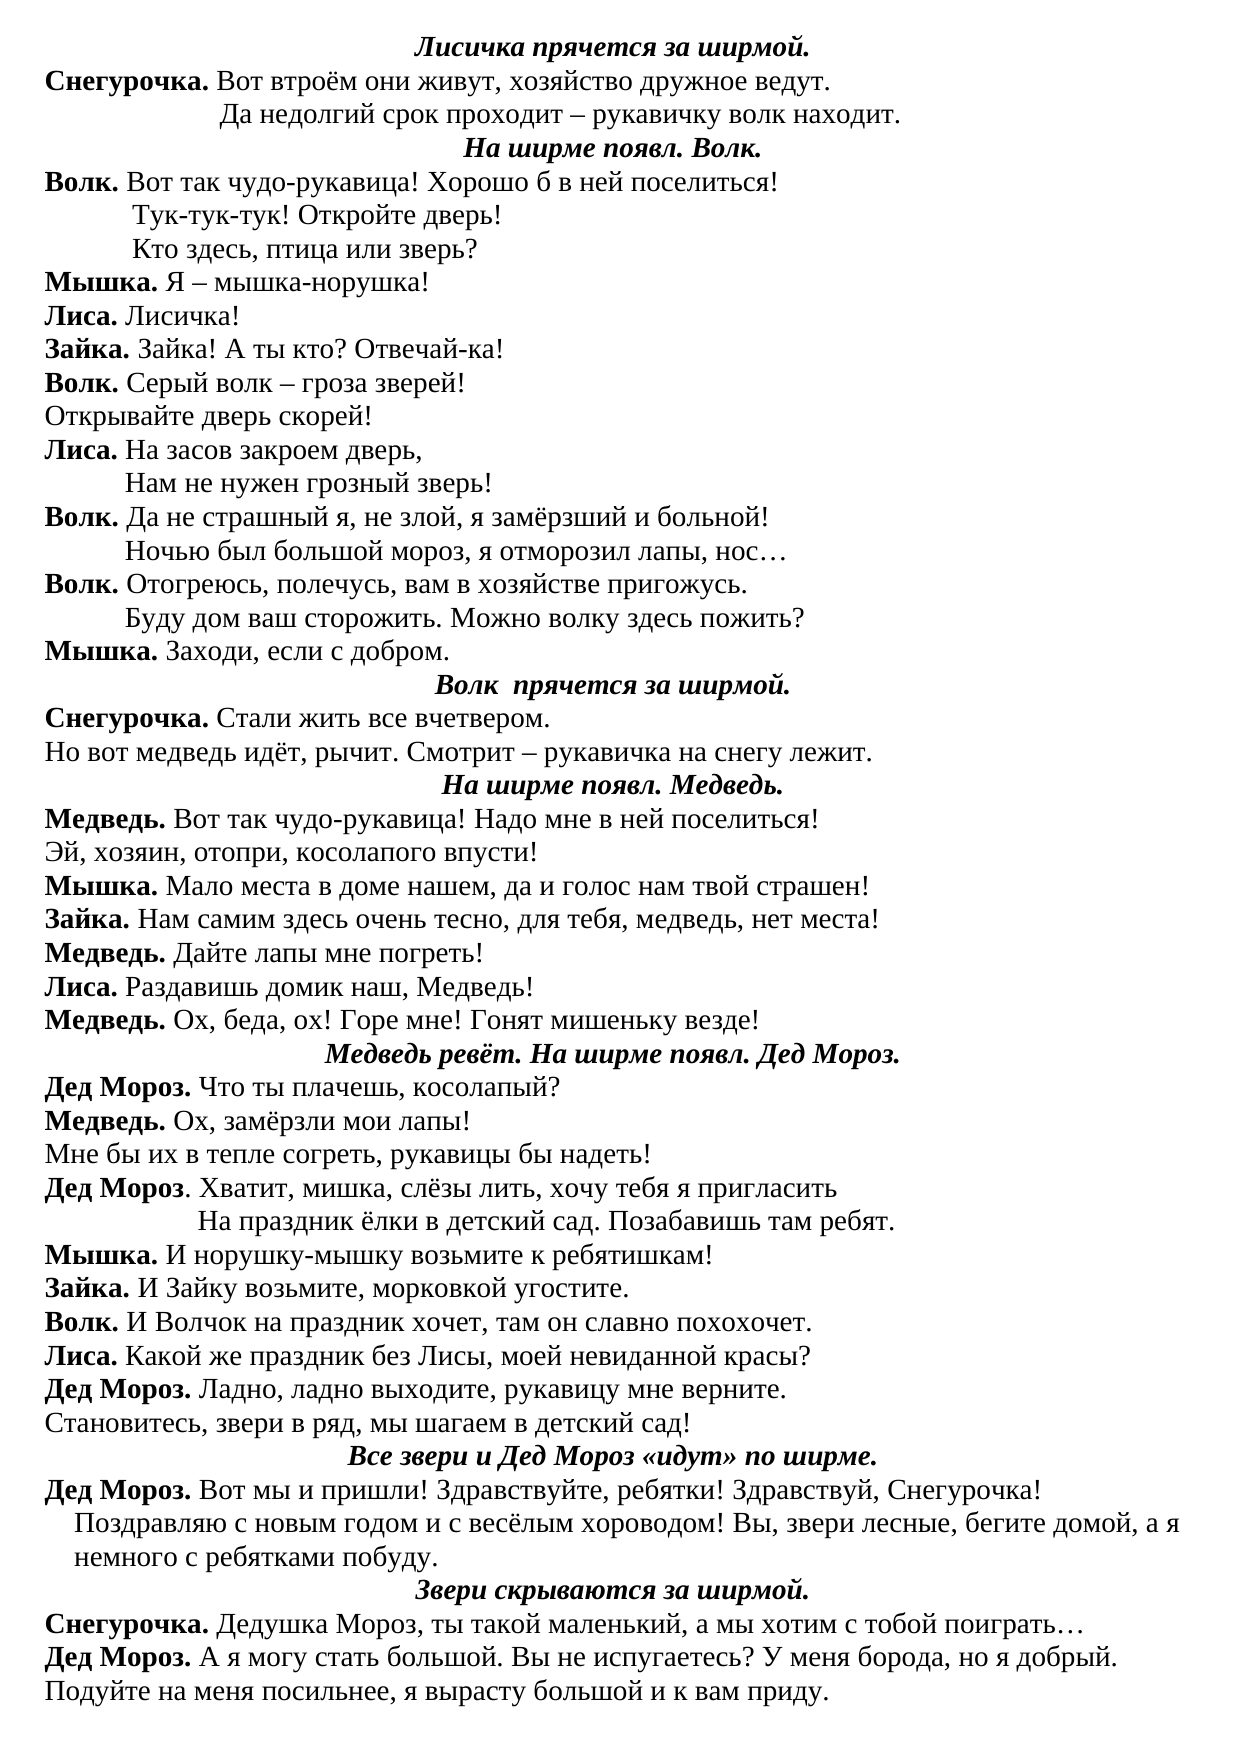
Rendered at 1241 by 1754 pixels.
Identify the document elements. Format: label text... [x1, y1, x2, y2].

text Лиса. Какой же праздник без Лисы, моей невиданной красы? [44, 1338, 1181, 1371]
text Буду дом ваш сторожить. Можно волку здесь пожить? [44, 600, 1181, 633]
text Зайка. Зайка! А ты кто? Отвечай-ка! [44, 331, 1181, 365]
text Зайка. Нам самим здесь очень тесно, для тебя, медведь, нет места! [44, 902, 1181, 935]
text На праздник ёлки в детский сад. Позабавишь там ребят. [44, 1203, 1181, 1237]
text Ночью был большой мороз, я отморозил лапы, нос… [44, 533, 1181, 566]
text Становитесь, звери в ряд, мы шагаем в детский сад! [44, 1405, 1181, 1438]
text Дед Мороз. А я могу стать большой. Вы не испугаетесь? У меня борода, но я добрый. Подуйте на меня посильнее, я вырасту большой и к вам приду. [44, 1639, 1181, 1707]
text На ширме появл. Медведь. [44, 767, 1181, 801]
text Тук-тук-тук! Откройте дверь! [44, 197, 1181, 231]
text Снегурочка. Стали жить все вчетвером. [44, 700, 1181, 734]
text Открывайте дверь скорей! [44, 398, 1181, 432]
text Дед Мороз. Хватит, мишка, слёзы лить, хочу тебя я пригласить [44, 1170, 1181, 1203]
text Эй, хозяин, отопри, косолапого впусти! [44, 834, 1181, 868]
text Нам не нужен грозный зверь! [44, 466, 1181, 499]
text Волк прячется за ширмой. [44, 667, 1181, 700]
text Мышка. Заходи, если с добром. [44, 633, 1181, 667]
text Лиса. Лисичка! [44, 298, 1181, 331]
text Дед Мороз. Ладно, ладно выходите, рукавицу мне верните. [44, 1371, 1181, 1405]
text Да недолгий срок проходит – рукавичку волк находит. [44, 97, 1181, 130]
text Звери скрываются за ширмой. [44, 1572, 1181, 1606]
text Мне бы их в тепле согреть, рукавицы бы надеть! [44, 1136, 1181, 1170]
text Но вот медведь идёт, рычит. Смотрит – рукавичка на снегу лежит. [44, 734, 1181, 767]
text Медведь. Дайте лапы мне погреть! [44, 935, 1181, 969]
text Мышка. И норушку-мышку возьмите к ребятишкам! [44, 1237, 1181, 1271]
text Лисичка прячется за ширмой. [44, 29, 1181, 63]
text Мышка. Я – мышка-норушка! [44, 264, 1181, 298]
text Волк. Вот так чудо-рукавица! Хорошо б в ней поселиться! [44, 164, 1181, 197]
text Снегурочка. Вот втроём они живут, хозяйство дружное ведут. [44, 63, 1181, 97]
text Мышка. Мало места в доме нашем, да и голос нам твой страшен! [44, 868, 1181, 902]
text Волк. Отогреюсь, полечусь, вам в хозяйстве пригожусь. [44, 566, 1181, 600]
text На ширме появл. Волк. [44, 130, 1181, 164]
text Медведь. Ох, замёрзли мои лапы! [44, 1103, 1181, 1136]
text Волк. И Волчок на праздник хочет, там он славно похохочет. [44, 1304, 1181, 1338]
text Медведь ревёт. На ширме появл. Дед Мороз. [44, 1036, 1181, 1069]
text Лиса. Раздавишь домик наш, Медведь! [44, 969, 1181, 1002]
text Лиса. На засов закроем дверь, [44, 432, 1181, 466]
text Волк. Да не страшный я, не злой, я замёрзший и больной! [44, 499, 1181, 533]
text Зайка. И Зайку возьмите, морковкой угостите. [44, 1271, 1181, 1304]
text Кто здесь, птица или зверь? [44, 231, 1181, 264]
text Волк. Серый волк – гроза зверей! [44, 365, 1181, 398]
text Медведь. Вот так чудо-рукавица! Надо мне в ней поселиться! [44, 801, 1181, 834]
text Медведь. Ох, беда, ох! Горе мне! Гонят мишеньку везде! [44, 1002, 1181, 1036]
text Дед Мороз. Вот мы и пришли! Здравствуйте, ребятки! Здравствуй, Снегурочка! Поздравляю с новым годом и с весёлым хороводом! Вы, звери лесные, бегите домой, а я немного с ребятками побуду. [44, 1472, 1181, 1572]
text Снегурочка. Дедушка Мороз, ты такой маленький, а мы хотим с тобой поиграть… [44, 1606, 1181, 1639]
text Дед Мороз. Что ты плачешь, косолапый? [44, 1069, 1181, 1103]
text Все звери и Дед Мороз «идут» по ширме. [44, 1438, 1181, 1472]
